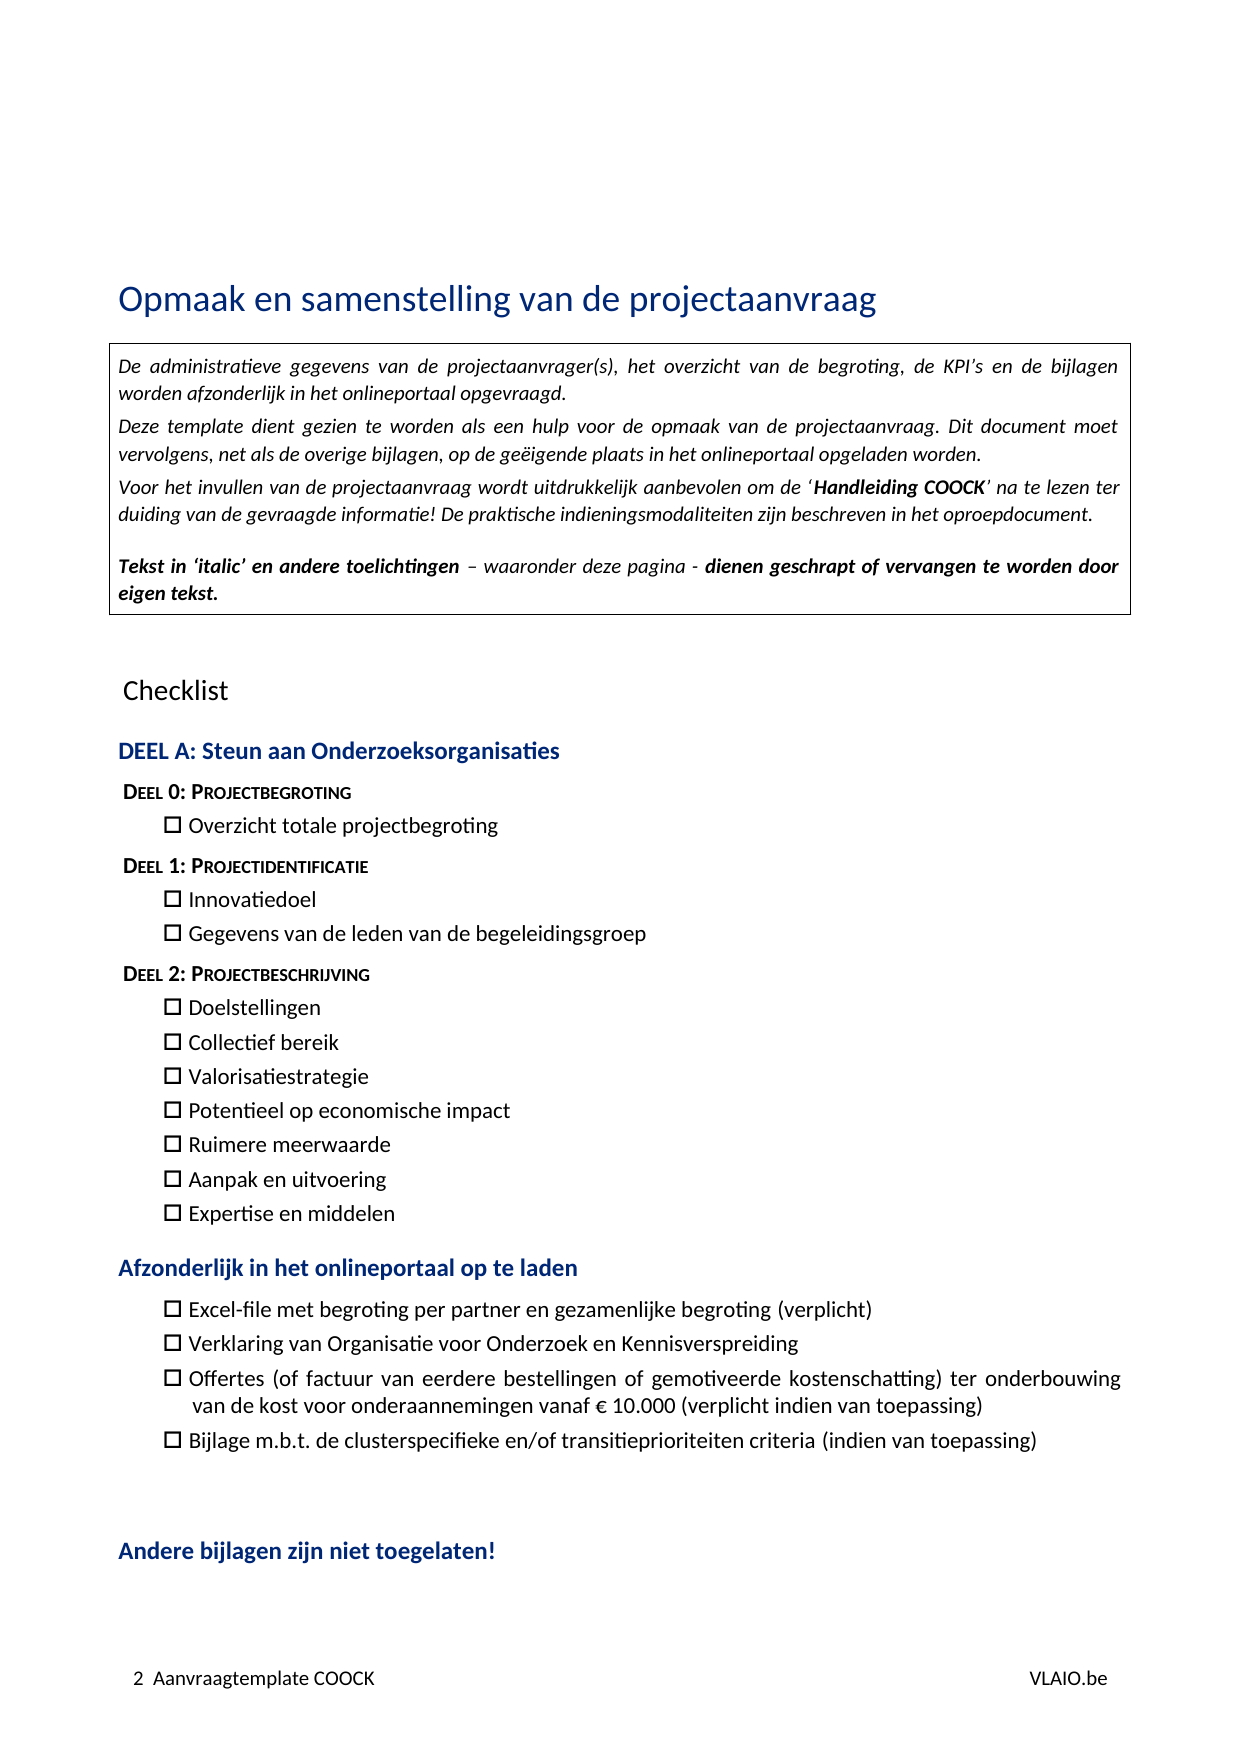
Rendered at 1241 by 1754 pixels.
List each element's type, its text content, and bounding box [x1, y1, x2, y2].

text Aanpak en uitvoering [162, 1165, 1122, 1193]
text Deze template dient gezien te worden als een hulp voor de opmaak van de projectaanvraag. Dit document moet vervolgens, net als de overige bijlagen, op de geëigende plaats in het onlineportaal opgeladen worden. [110, 403, 1130, 463]
text Doelstellingen [162, 993, 1122, 1021]
text Gegevens van de leden van de begeleidingsgroep [162, 919, 1122, 948]
text Excel-file met begroting per partner en gezamenlijke begroting (verplicht) [162, 1295, 1122, 1323]
subtitle Checklist [123, 672, 1122, 707]
subtitle Afzonderlijk in het onlineportaal op te laden [118, 1252, 1122, 1283]
text Expertise en middelen [162, 1199, 1122, 1227]
subtitle Deel 0: Projectbegroting [123, 778, 1122, 805]
text Offertes (of factuur van eerdere bestellingen of gemotiveerde kostenschatting) ter onderbouwing van de kost voor onderaannemingen vanaf € 10.000 (verplicht indien van toepassing) [162, 1364, 1122, 1420]
subtitle Opmaak en samenstelling van de projectaanvraag [118, 286, 1122, 317]
subtitle DEEL A: Steun aan Onderzoeksorganisaties [118, 735, 1122, 766]
text Bijlage m.b.t. de clusterspecifieke en/of transitieprioriteiten criteria (indien van toepassing) [162, 1426, 1122, 1454]
subtitle Andere bijlagen zijn niet toegelaten! [118, 1535, 1122, 1566]
text Collectief bereik [162, 1028, 1122, 1056]
text Potentieel op economische impact [162, 1096, 1122, 1124]
subtitle Deel 1: Projectidentificatie [123, 852, 1122, 879]
text Valorisatiestrategie [162, 1062, 1122, 1090]
text De administratieve gegevens van de projectaanvrager(s), het overzicht van de begroting, de KPI’s en de bijlagen worden afzonderlijk in het onlineportaal opgevraagd. [110, 344, 1130, 403]
text Innovatiedoel [162, 885, 1122, 913]
text Ruimere meerwaarde [162, 1131, 1122, 1158]
subtitle Deel 2: Projectbeschrijving [123, 960, 1122, 987]
text Tekst in ‘italic’ en andere toelichtingen – waaronder deze pagina - dienen geschrapt of vervangen te worden door eigen tekst. [110, 542, 1130, 614]
text Voor het invullen van de projectaanvraag wordt uitdrukkelijk aanbevolen om de ‘Handleiding COOCK’ na te lezen ter duiding van de gevraagde informatie! De praktische indieningsmodaliteiten zijn beschreven in het oproepdocument. [110, 463, 1130, 527]
text Overzicht totale projectbegroting [162, 811, 1122, 839]
text Verklaring van Organisatie voor Onderzoek en Kennisverspreiding [162, 1329, 1122, 1357]
